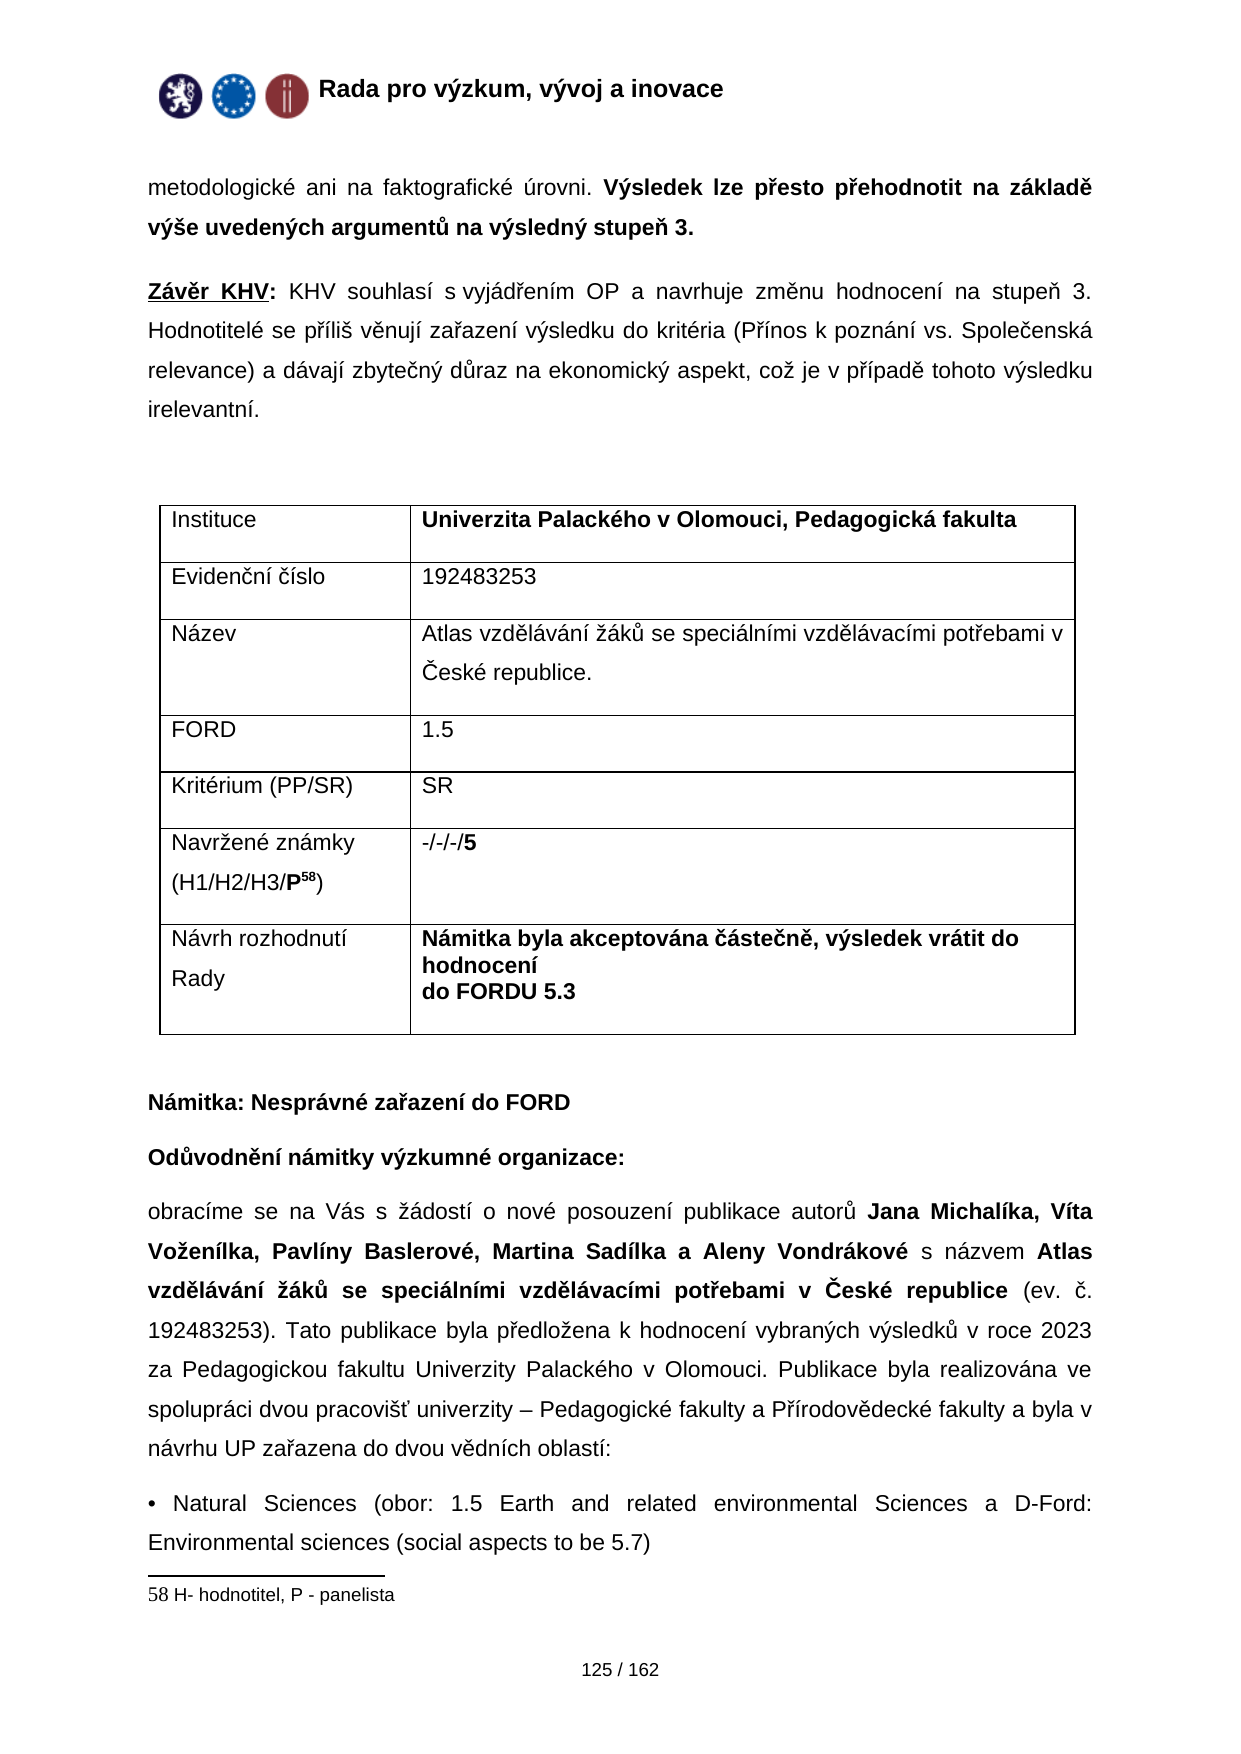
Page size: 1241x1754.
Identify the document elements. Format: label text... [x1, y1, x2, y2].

table_cell Atlas vzdělávání žáků se speciálními vzdělávacími potřebami v České republice. [411, 620, 1074, 715]
table_cell Název [161, 620, 410, 715]
text Námitka: Nesprávné zařazení do FORD [148, 1089, 1093, 1116]
table_cell Námitka byla akceptována částečně, výsledek vrátit do hodnocení do FORDU 5.3 [411, 925, 1074, 1034]
table_cell -/-/-/5 [411, 829, 1074, 924]
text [148, 174, 1093, 240]
text obracíme se na Vás s žádostí o nové posouzení publikace autorů Jana Michalíka, Víta Voženílka, Pavlíny Baslerové, Martina Sadílka a Aleny Vondrákové s názvem Atlas vzdělávání žáků se speciálními vzdělávacími potřebami v České republice (ev. č. 192483253). Tato publikace byla předložena k hodnocení vybraných výsledků v roce 2023 za Pedagogickou fakultu Univerzity Palackého v Olomouci. Publikace byla realizována ve spolupráci dvou pracovišť univerzity – Pedagogické fakulty a Přírodovědecké fakulty a byla v návrhu UP zařazena do dvou vědních oblastí: [148, 1198, 1093, 1461]
table_cell Kritérium (PP/SR) [161, 773, 410, 828]
picture [158, 73, 309, 120]
table_header Univerzita Palackého v Olomouci, Pedagogická fakulta [411, 506, 1074, 562]
table_cell 1.5 [411, 716, 1074, 771]
text • Natural Sciences (obor: 1.5 Earth and related environmental Sciences a D-Ford: Environmental sciences (social aspects to be 5.7) [148, 1489, 1093, 1555]
table_cell Evidenční číslo [161, 563, 410, 619]
table_cell SR [411, 773, 1074, 828]
text Odůvodnění námitky výzkumné organizace: [148, 1144, 1093, 1170]
text Závěr KHV: KHV souhlasí s vyjádřením OP a navrhuje změnu hodnocení na stupeň 3. Hodnotitelé se příliš věnují zařazení výsledku do kritéria (Přínos k poznání vs. Společenská relevance) a dávají zbytečný důraz na ekonomický aspekt, což je v případě tohoto výsledku irelevantní. [148, 278, 1093, 423]
table_cell FORD [161, 716, 410, 771]
table_header Instituce [161, 506, 410, 562]
table_cell Návrh rozhodnutí Rady [161, 925, 410, 1034]
table_cell Navržené známky (H1/H2/H3/P) [161, 829, 410, 924]
table_cell 192483253 [411, 563, 1074, 619]
